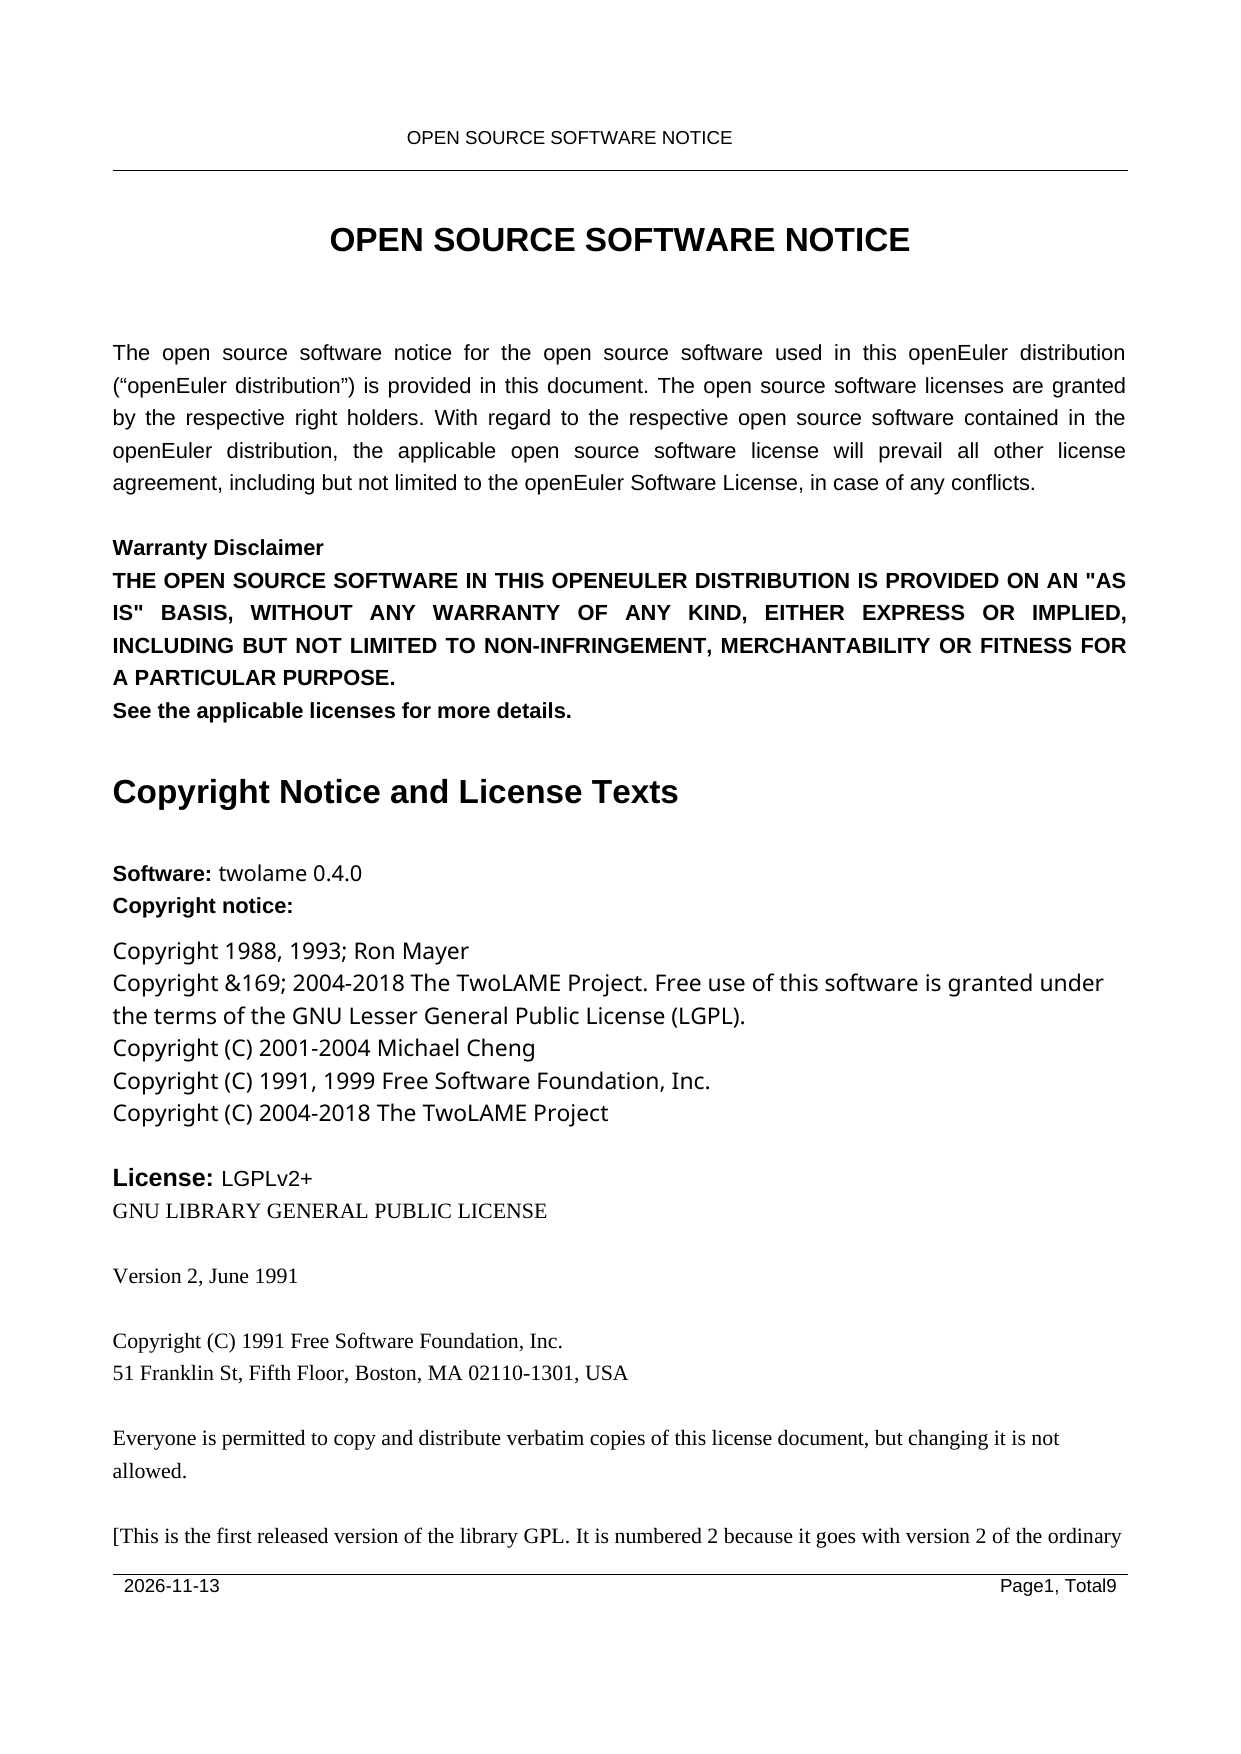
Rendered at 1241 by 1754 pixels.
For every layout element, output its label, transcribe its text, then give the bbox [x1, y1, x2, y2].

text OPEN SOURCE SOFTWARE NOTICE [112, 206, 1128, 271]
text THE OPEN SOURCE SOFTWARE IN THIS OPENEULER DISTRIBUTION IS PROVIDED ON AN "AS IS" BASIS, WITHOUT ANY WARRANTY OF ANY KIND, EITHER EXPRESS OR IMPLIED, INCLUDING BUT NOT LIMITED TO NON-INFRINGEMENT, MERCHANTABILITY OR FITNESS FOR A PARTICULAR PURPOSE. See the applicable licenses for more details. [112, 564, 1128, 726]
text Copyright notice: [112, 889, 1128, 921]
text Warranty Disclaimer [112, 531, 1128, 564]
text Copyright 1988, 1993; Ron Mayer Copyright &169; 2004-2018 The TwoLAME Project. Free use of this software is granted under the terms of the GNU Lesser General Public License (LGPL). Copyright (C) 2001-2004 Michael Cheng Copyright (C) 1991, 1999 Free Software Foundation, Inc. Copyright (C) 2004-2018 The TwoLAME Project [112, 934, 1128, 1161]
title Software: twolame 0.4.0 [112, 856, 1128, 889]
text Copyright Notice and License Texts [112, 759, 1128, 824]
text License: LGPLv2+ [112, 1161, 1128, 1194]
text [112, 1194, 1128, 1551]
text The open source software notice for the open source software used in this openEuler distribution (“openEuler distribution”) is provided in this document. The open source software licenses are granted by the respective right holders. With regard to the respective open source software contained in the openEuler distribution, the applicable open source software license will prevail all other license agreement, including but not limited to the openEuler Software License, in case of any conflicts. [112, 336, 1128, 499]
